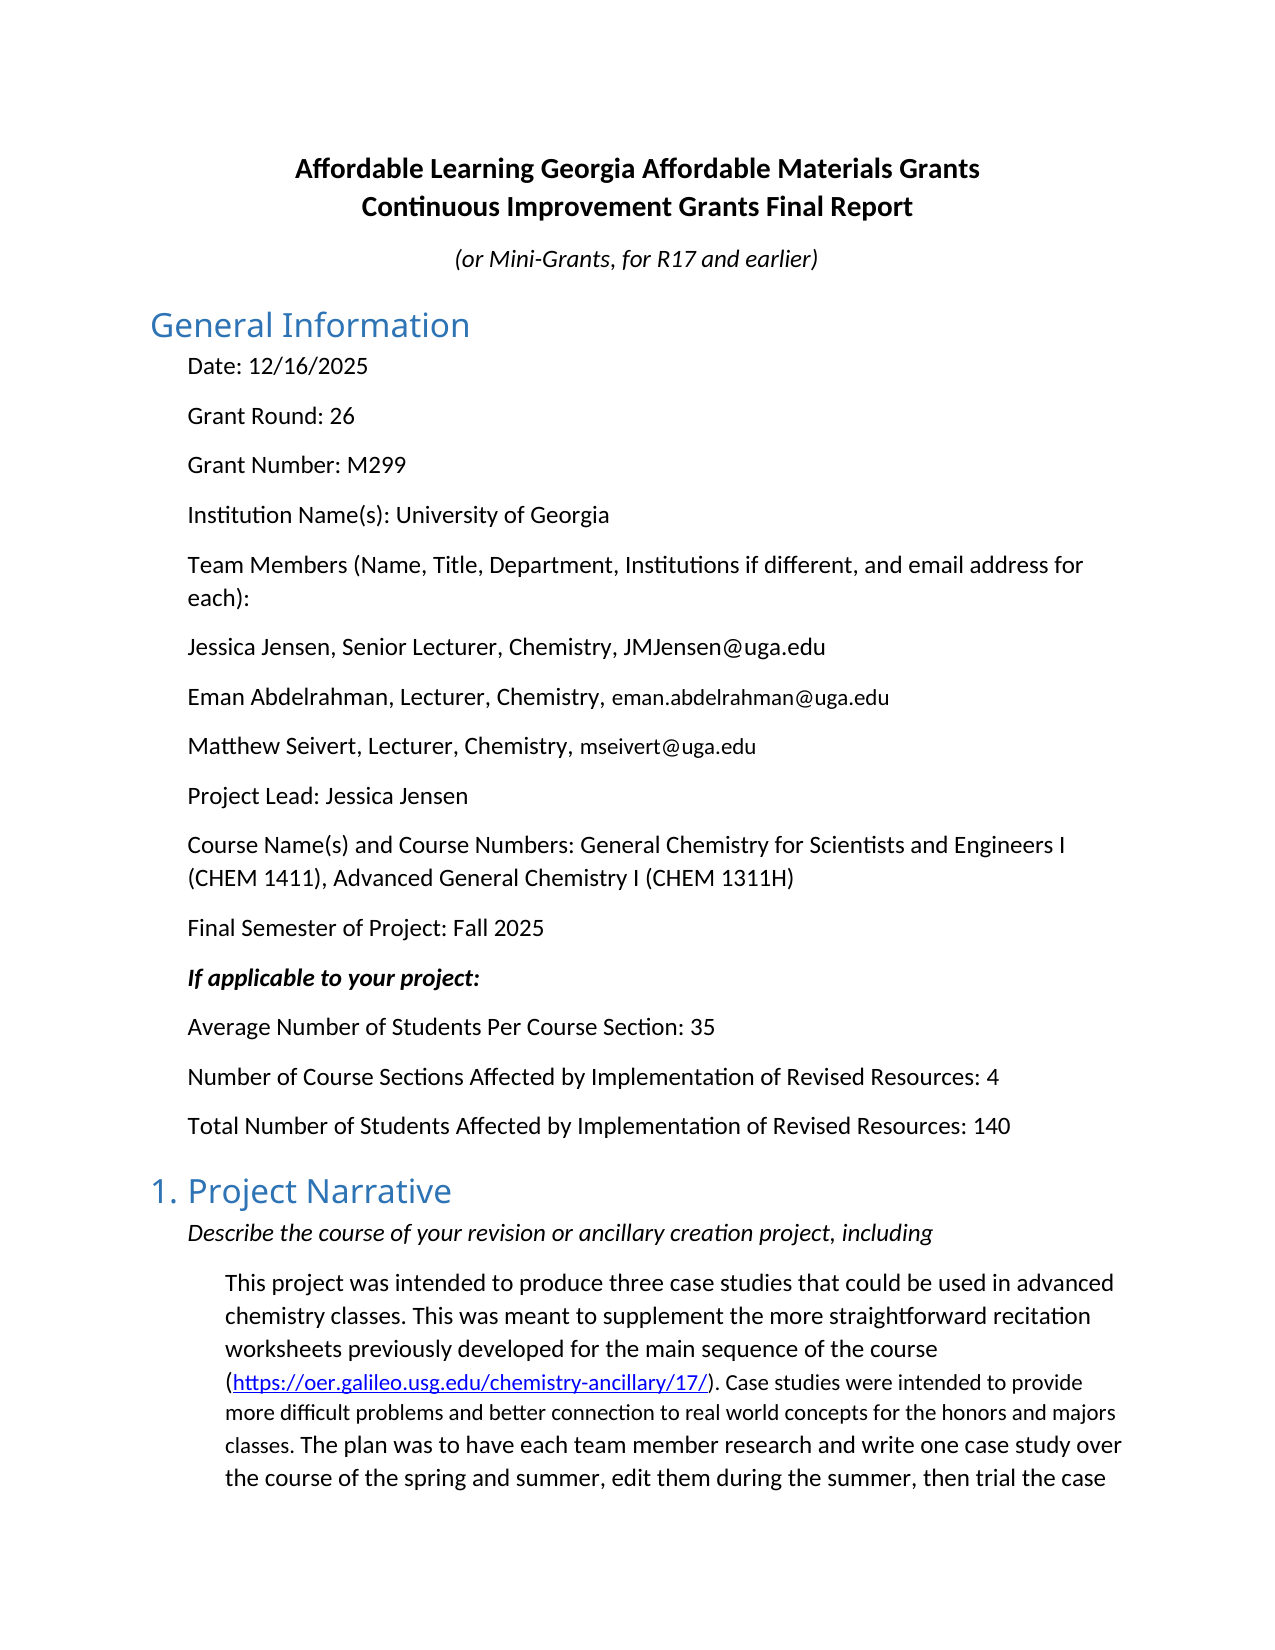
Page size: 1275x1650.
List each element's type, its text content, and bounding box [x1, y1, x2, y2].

text Grant Number: M299 [187, 449, 1125, 480]
subtitle Project Narrative [150, 1168, 1125, 1214]
list Describe the course of your revision or ancillary creation project, including [187, 1217, 1125, 1248]
text Number of Course Sections Affected by Implementation of Revised Resources: 4 [187, 1061, 1125, 1091]
text If applicable to your project: [187, 962, 1125, 992]
text Eman Abdelrahman, Lecturer, Chemistry, eman.abdelrahman@uga.edu [187, 681, 1125, 711]
text Team Members (Name, Title, Department, Institutions if different, and email address for each): [187, 549, 1125, 612]
text Final Semester of Project: Fall 2025 [187, 912, 1125, 943]
text Affordable Learning Georgia Affordable Materials Grants Continuous Improvement Grants Final Report [150, 150, 1125, 224]
text Total Number of Students Affected by Implementation of Revised Resources: 140 [187, 1110, 1125, 1141]
text Average Number of Students Per Course Section: 35 [187, 1011, 1125, 1042]
text Date: 12/16/2025 [187, 350, 1125, 381]
text Grant Round: 26 [187, 400, 1125, 431]
text Course Name(s) and Course Numbers: General Chemistry for Scientists and Engineers I (CHEM 1411), Advanced General Chemistry I (CHEM 1311H) [187, 829, 1125, 893]
text Jessica Jensen, Senior Lecturer, Chemistry, JMJensen@uga.edu [187, 631, 1125, 662]
text Matthew Seivert, Lecturer, Chemistry, mseivert@uga.edu [187, 730, 1125, 761]
subtitle General Information [150, 301, 1125, 347]
text (or Mini-Grants, for R17 and earlier) [150, 243, 1125, 274]
text Institution Name(s): University of Georgia [187, 499, 1125, 530]
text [225, 1267, 1125, 1492]
text Project Lead: Jessica Jensen [187, 780, 1125, 811]
